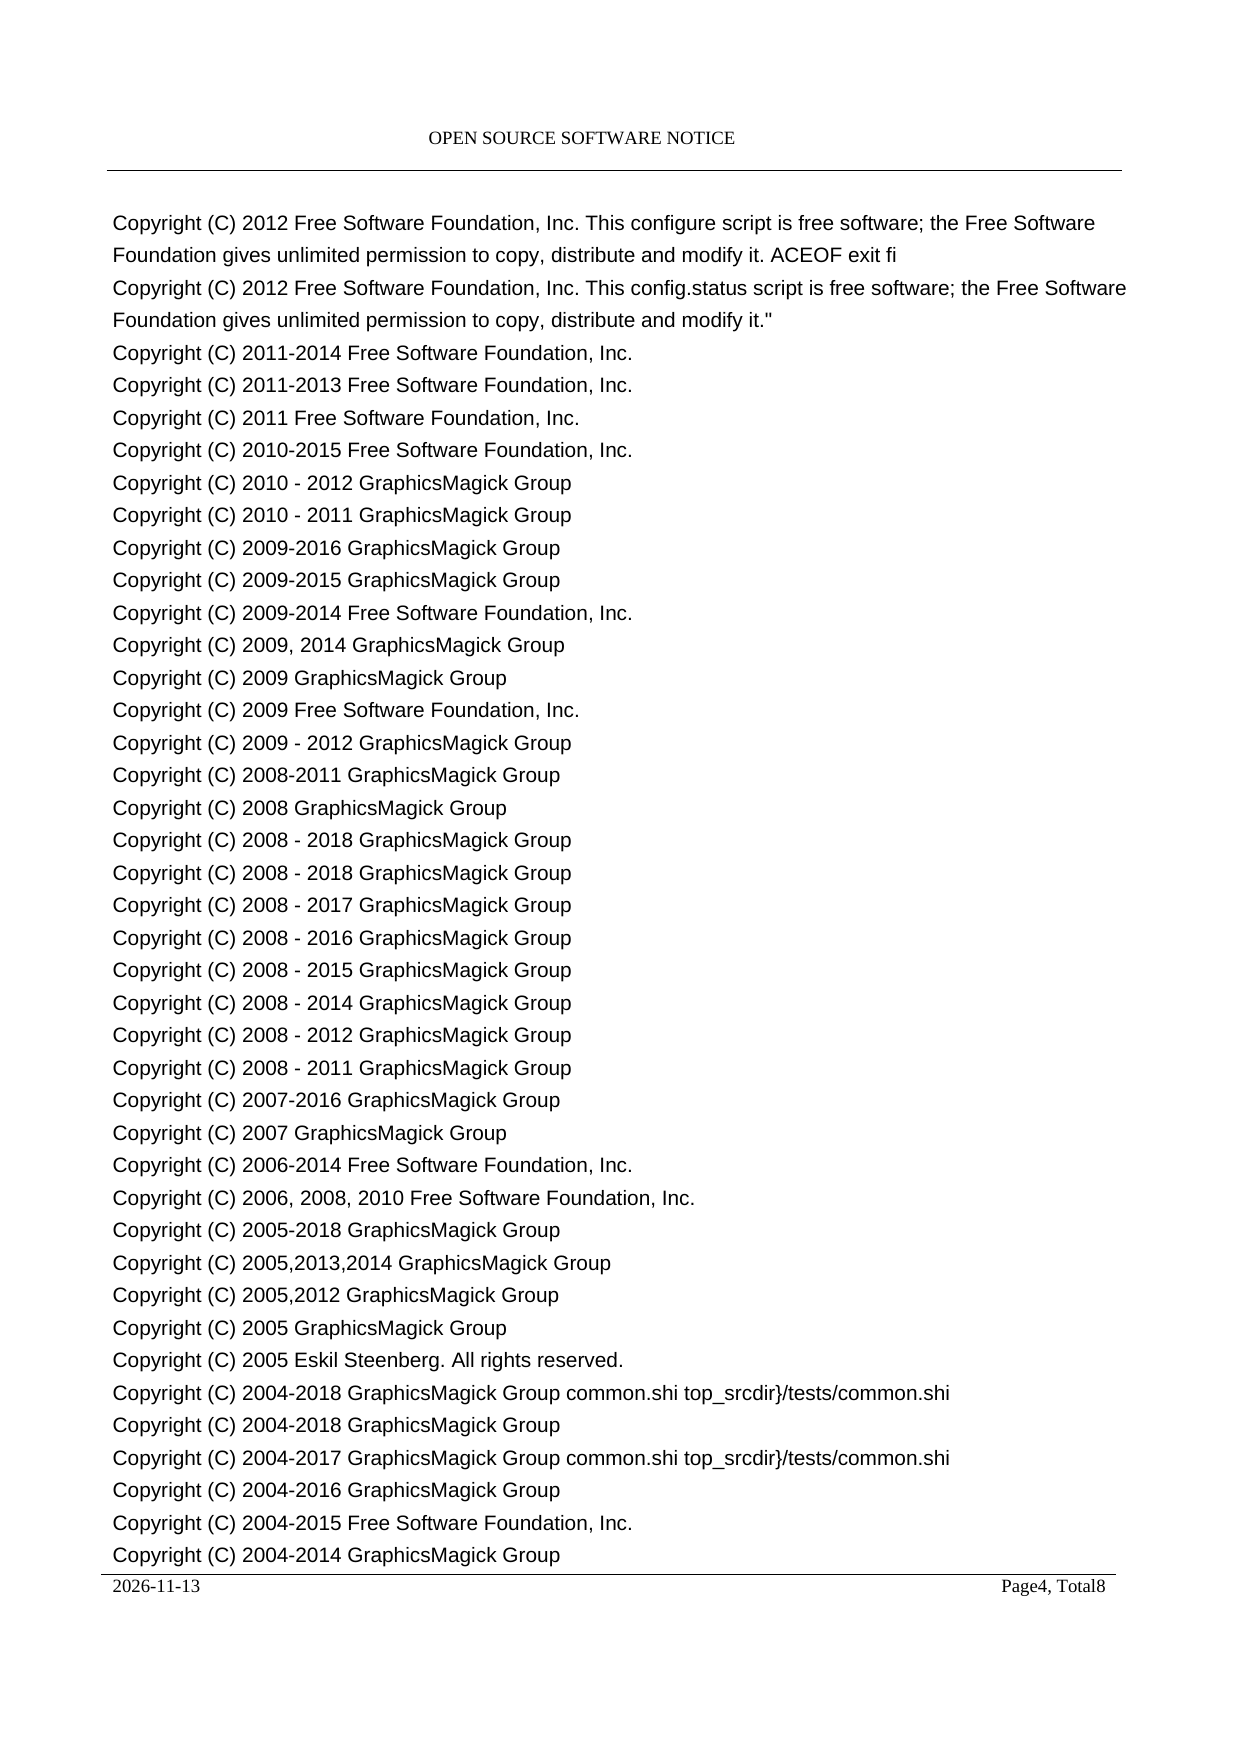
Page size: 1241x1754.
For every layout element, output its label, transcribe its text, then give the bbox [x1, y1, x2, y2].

text Copyright (C) 2008 - 2011 GraphicsMagick Group [112, 1051, 1128, 1084]
text Copyright (C) 2008 - 2016 GraphicsMagick Group [112, 921, 1128, 954]
text Copyright (C) 2012 Free Software Foundation, Inc. This config.status script is free software; the Free Software Foundation gives unlimited permission to copy, distribute and modify it." [112, 271, 1128, 336]
text Copyright (C) 2004-2017 GraphicsMagick Group common.shi top_srcdir}/tests/common.shi [112, 1441, 1128, 1474]
text Copyright (C) 2005,2013,2014 GraphicsMagick Group [112, 1246, 1128, 1279]
text Copyright (C) 2006, 2008, 2010 Free Software Foundation, Inc. [112, 1181, 1128, 1214]
text Copyright (C) 2008 - 2018 GraphicsMagick Group [112, 824, 1128, 856]
text Copyright (C) 2010-2015 Free Software Foundation, Inc. [112, 434, 1128, 466]
text Copyright (C) 2005 GraphicsMagick Group [112, 1311, 1128, 1344]
text Copyright (C) 2009 Free Software Foundation, Inc. [112, 694, 1128, 726]
text Copyright (C) 2008 - 2015 GraphicsMagick Group [112, 954, 1128, 986]
text Copyright (C) 2008 - 2012 GraphicsMagick Group [112, 1019, 1128, 1051]
text Copyright (C) 2004-2014 GraphicsMagick Group [112, 1539, 1128, 1571]
text Copyright (C) 2009-2015 GraphicsMagick Group [112, 564, 1128, 596]
text Copyright (C) 2008 - 2014 GraphicsMagick Group [112, 986, 1128, 1019]
text Copyright (C) 2008 - 2018 GraphicsMagick Group [112, 856, 1128, 889]
text Copyright (C) 2004-2018 GraphicsMagick Group common.shi top_srcdir}/tests/common.shi [112, 1376, 1128, 1409]
text Copyright (C) 2004-2016 GraphicsMagick Group [112, 1474, 1128, 1506]
text Copyright (C) 2009-2016 GraphicsMagick Group [112, 531, 1128, 564]
text Copyright (C) 2008-2011 GraphicsMagick Group [112, 759, 1128, 791]
text Copyright (C) 2009-2014 Free Software Foundation, Inc. [112, 596, 1128, 629]
text Copyright (C) 2010 - 2012 GraphicsMagick Group [112, 466, 1128, 499]
text Copyright (C) 2006-2014 Free Software Foundation, Inc. [112, 1149, 1128, 1181]
text Copyright (C) 2005 Eskil Steenberg. All rights reserved. [112, 1344, 1128, 1376]
text Copyright (C) 2009 GraphicsMagick Group [112, 661, 1128, 694]
text Copyright (C) 2005,2012 GraphicsMagick Group [112, 1279, 1128, 1311]
text Copyright (C) 2009, 2014 GraphicsMagick Group [112, 629, 1128, 661]
text Copyright (C) 2012 Free Software Foundation, Inc. This configure script is free software; the Free Software Foundation gives unlimited permission to copy, distribute and modify it. ACEOF exit fi [112, 206, 1128, 271]
text Copyright (C) 2008 GraphicsMagick Group [112, 791, 1128, 824]
text Copyright (C) 2011-2013 Free Software Foundation, Inc. [112, 369, 1128, 401]
text Copyright (C) 2011 Free Software Foundation, Inc. [112, 401, 1128, 434]
text Copyright (C) 2004-2018 GraphicsMagick Group [112, 1409, 1128, 1441]
text Copyright (C) 2007 GraphicsMagick Group [112, 1116, 1128, 1149]
text Copyright (C) 2008 - 2017 GraphicsMagick Group [112, 889, 1128, 921]
text Copyright (C) 2007-2016 GraphicsMagick Group [112, 1084, 1128, 1116]
text Copyright (C) 2010 - 2011 GraphicsMagick Group [112, 499, 1128, 531]
text Copyright (C) 2004-2015 Free Software Foundation, Inc. [112, 1506, 1128, 1539]
text Copyright (C) 2009 - 2012 GraphicsMagick Group [112, 726, 1128, 759]
text Copyright (C) 2005-2018 GraphicsMagick Group [112, 1214, 1128, 1246]
text Copyright (C) 2011-2014 Free Software Foundation, Inc. [112, 336, 1128, 369]
